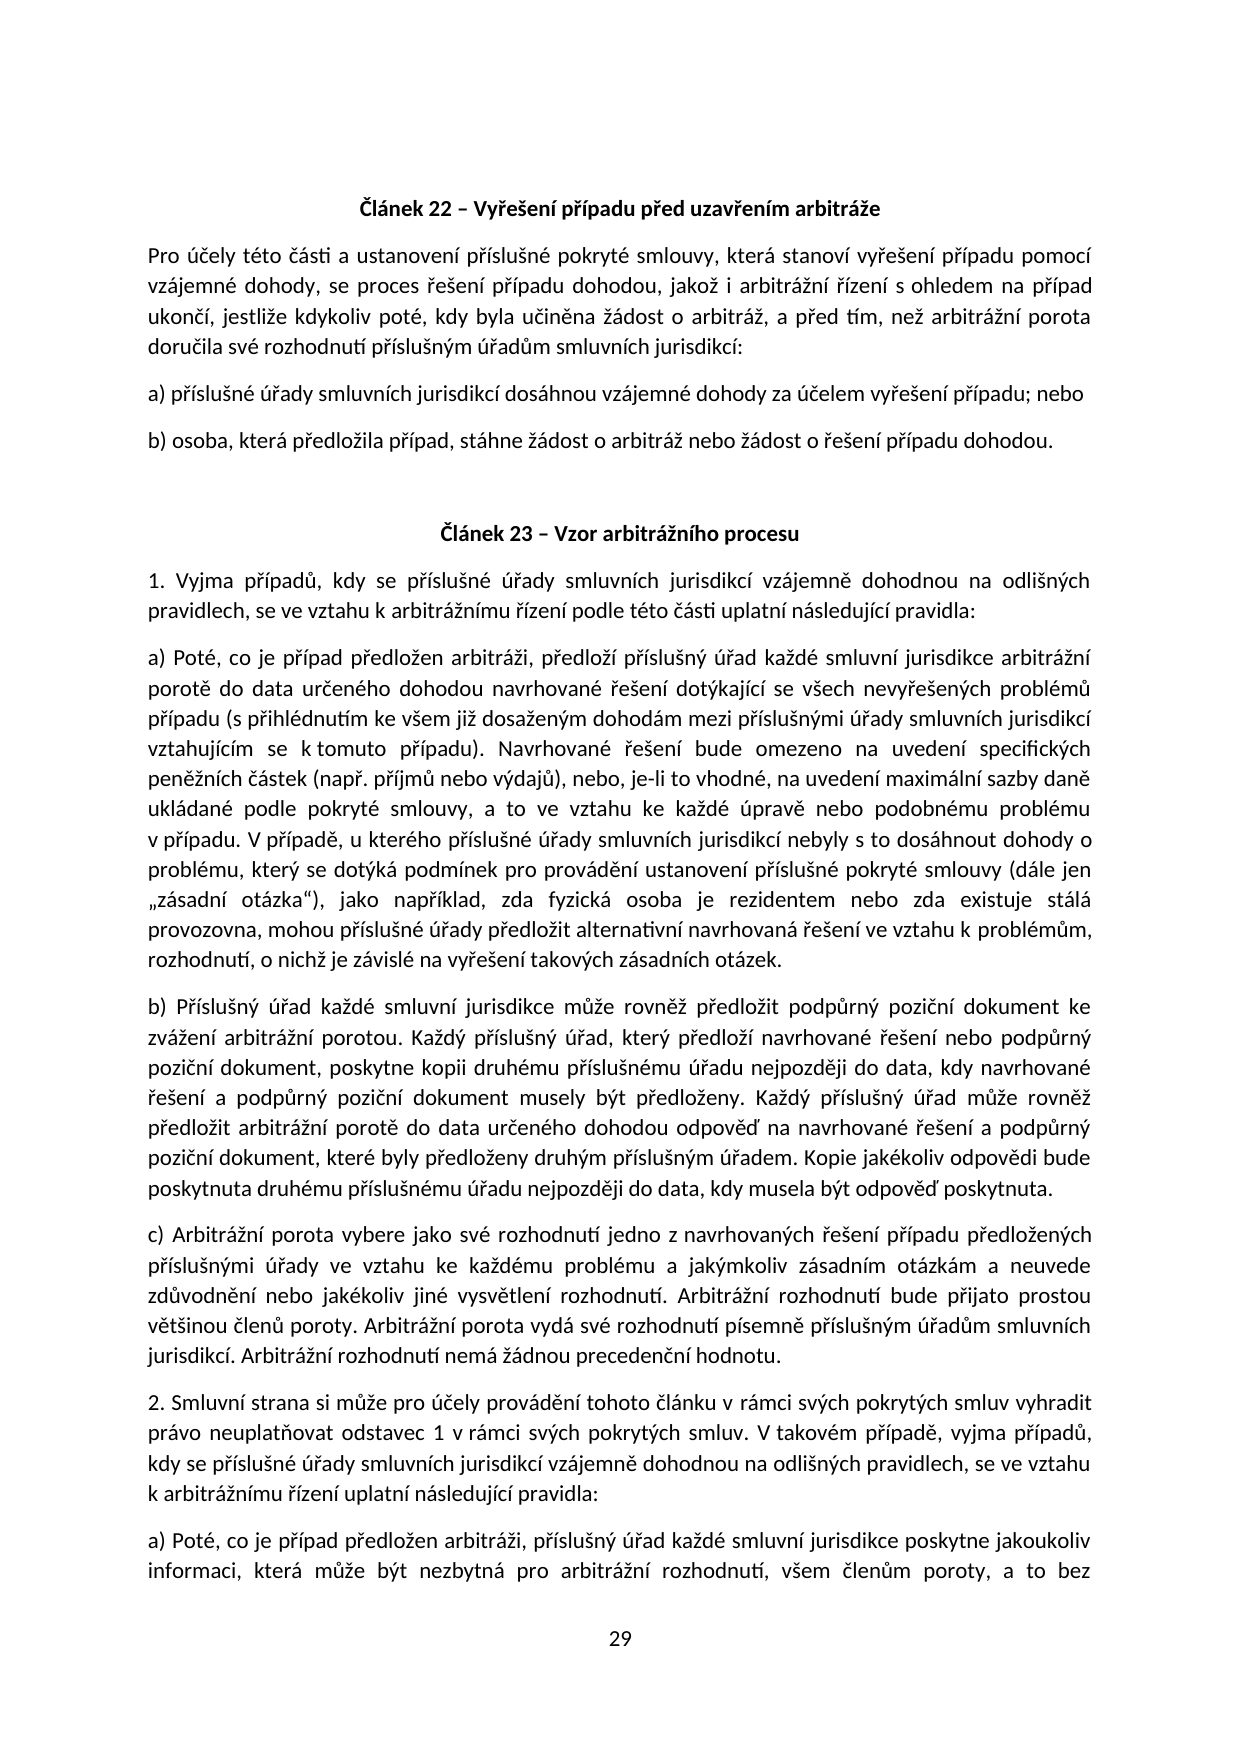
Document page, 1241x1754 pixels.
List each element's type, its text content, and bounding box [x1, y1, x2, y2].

text b) Příslušný úřad každé smluvní jurisdikce může rovněž předložit podpůrný poziční dokument ke zvážení arbitrážní porotou. Každý příslušný úřad, který předloží navrhované řešení nebo podpůrný poziční dokument, poskytne kopii druhému příslušnému úřadu nejpozději do data, kdy navrhované řešení a podpůrný poziční dokument musely být předloženy. Každý příslušný úřad může rovněž předložit arbitrážní porotě do data určeného dohodou odpověď na navrhované řešení a podpůrný poziční dokument, které byly předloženy druhým příslušným úřadem. Kopie jakékoliv odpovědi bude poskytnuta druhému příslušnému úřadu nejpozději do data, kdy musela být odpověď poskytnuta. [148, 992, 1093, 1202]
text a) Poté, co je případ předložen arbitráži, předloží příslušný úřad každé smluvní jurisdikce arbitrážní porotě do data určeného dohodou navrhované řešení dotýkající se všech nevyřešených problémů případu (s přihlédnutím ke všem již dosaženým dohodám mezi příslušnými úřady smluvních jurisdikcí vztahujícím se k tomuto případu). Navrhované řešení bude omezeno na uvedení specifických peněžních částek (např. příjmů nebo výdajů), nebo, je-li to vhodné, na uvedení maximální sazby daně ukládané podle pokryté smlouvy, a to ve vztahu ke každé úpravě nebo podobnému problému v případu. V případě, u kterého příslušné úřady smluvních jurisdikcí nebyly s to dosáhnout dohody o problému, který se dotýká podmínek pro provádění ustanovení příslušné pokryté smlouvy (dále jen „zásadní otázka“), jako například, zda fyzická osoba je rezidentem nebo zda existuje stálá provozovna, mohou příslušné úřady předložit alternativní navrhovaná řešení ve vztahu k problémům, rozhodnutí, o nichž je závislé na vyřešení takových zásadních otázek. [148, 643, 1093, 973]
text Pro účely této části a ustanovení příslušné pokryté smlouvy, která stanoví vyřešení případu pomocí vzájemné dohody, se proces řešení případu dohodou, jakož i arbitrážní řízení s ohledem na případ ukončí, jestliže kdykoliv poté, kdy byla učiněna žádost o arbitráž, a před tím, než arbitrážní porota doručila své rozhodnutí příslušným úřadům smluvních jurisdikcí: [148, 241, 1093, 360]
text Článek 22 – Vyřešení případu před uzavřením arbitráže [148, 194, 1093, 222]
text c) Arbitrážní porota vybere jako své rozhodnutí jedno z navrhovaných řešení případu předložených příslušnými úřady ve vztahu ke každému problému a jakýmkoliv zásadním otázkám a neuvede zdůvodnění nebo jakékoliv jiné vysvětlení rozhodnutí. Arbitrážní rozhodnutí bude přijato prostou většinou členů poroty. Arbitrážní porota vydá své rozhodnutí písemně příslušným úřadům smluvních jurisdikcí. Arbitrážní rozhodnutí nemá žádnou precedenční hodnotu. [148, 1221, 1093, 1369]
text 1. Vyjma případů, kdy se příslušné úřady smluvních jurisdikcí vzájemně dohodnou na odlišných pravidlech, se ve vztahu k arbitrážnímu řízení podle této části uplatní následující pravidla: [148, 566, 1093, 624]
text 2. Smluvní strana si může pro účely provádění tohoto článku v rámci svých pokrytých smluv vyhradit právo neuplatňovat odstavec 1 v rámci svých pokrytých smluv. V takovém případě, vyjma případů, kdy se příslušné úřady smluvních jurisdikcí vzájemně dohodnou na odlišných pravidlech, se ve vztahu k arbitrážnímu řízení uplatní následující pravidla: [148, 1388, 1093, 1507]
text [148, 1526, 1093, 1584]
text Článek 23 – Vzor arbitrážního procesu [148, 519, 1093, 547]
text a) příslušné úřady smluvních jurisdikcí dosáhnou vzájemné dohody za účelem vyřešení případu; nebo [148, 379, 1093, 407]
text b) osoba, která předložila případ, stáhne žádost o arbitráž nebo žádost o řešení případu dohodou. [148, 426, 1093, 454]
